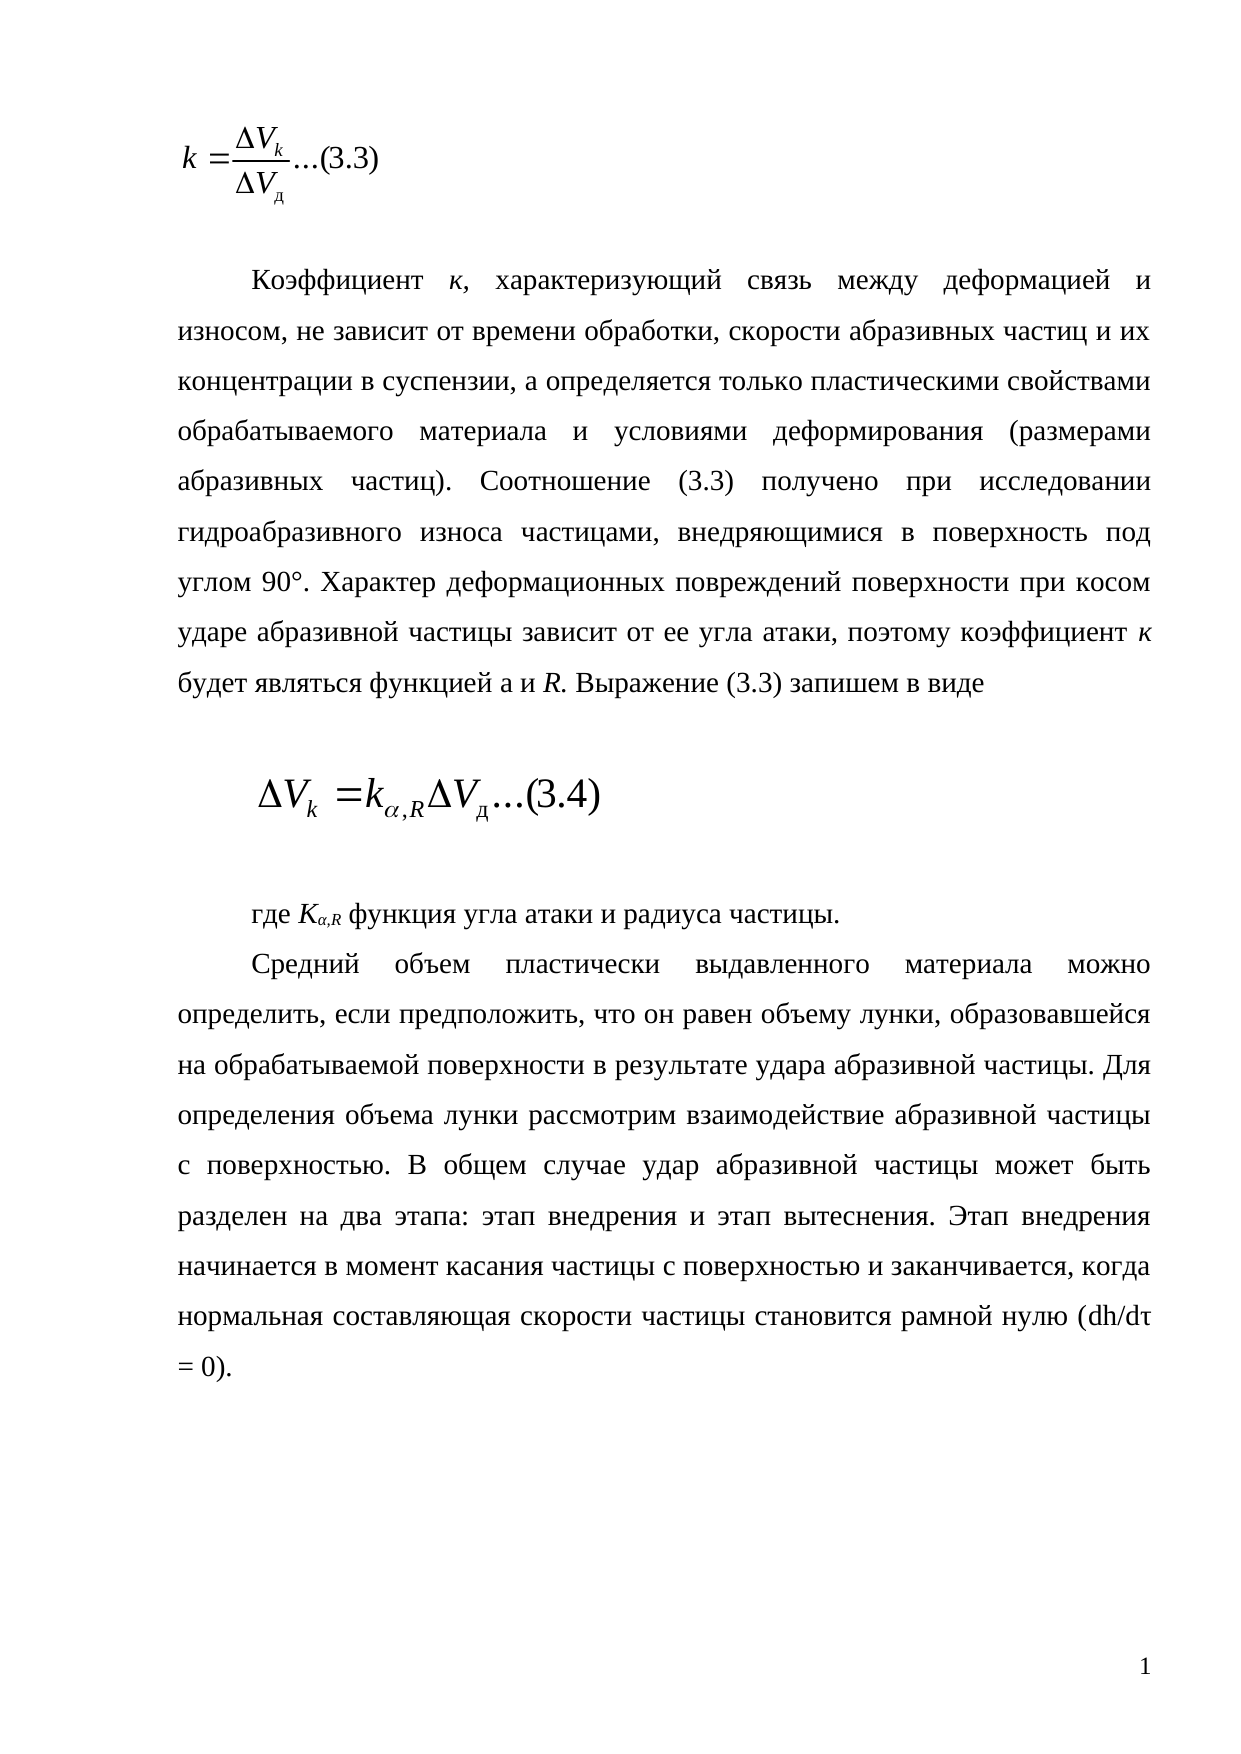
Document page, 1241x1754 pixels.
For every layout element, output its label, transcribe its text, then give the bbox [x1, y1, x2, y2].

text Средний объем пластически выдавленного материала можно определить, если предположить, что он равен объему лунки, образовавшейся на обрабатываемой поверхности в результате удара абразивной частицы. Для определения объема лунки рассмотрим взаимодействие абразивной частицы с поверхностью. В общем случае удар абразивной частицы может быть разделен на два этапа: этап внедрения и этап вытеснения. Этап внедрения начинается в момент касания частицы с поверхностью и заканчивается, когда нормальная составляющая скорости частицы становится рамной нулю (dh/dτ = 0). [177, 946, 1152, 1382]
text где Kα,R функция угла атаки и радиуса частицы. [177, 896, 1152, 929]
text Коэффициент к, характеризующий связь между деформацией и износом, не зависит от времени обработки, скорости абразивных частиц и их концентрации в суспензии, а определяется только пластическими свойствами обрабатываемого материала и условиями деформирования (размерами абразивных частиц). Соотношение (3.3) получено при исследовании гидроабразивного износа частицами, внедряющимися в поверхность под углом 90°. Характер деформационных повреждений поверхности при косом ударе абразивной частицы зависит от ее угла атаки, поэтому коэффициент к будет являться функцией a и R. Выражение (3.3) запишем в виде [177, 262, 1152, 698]
